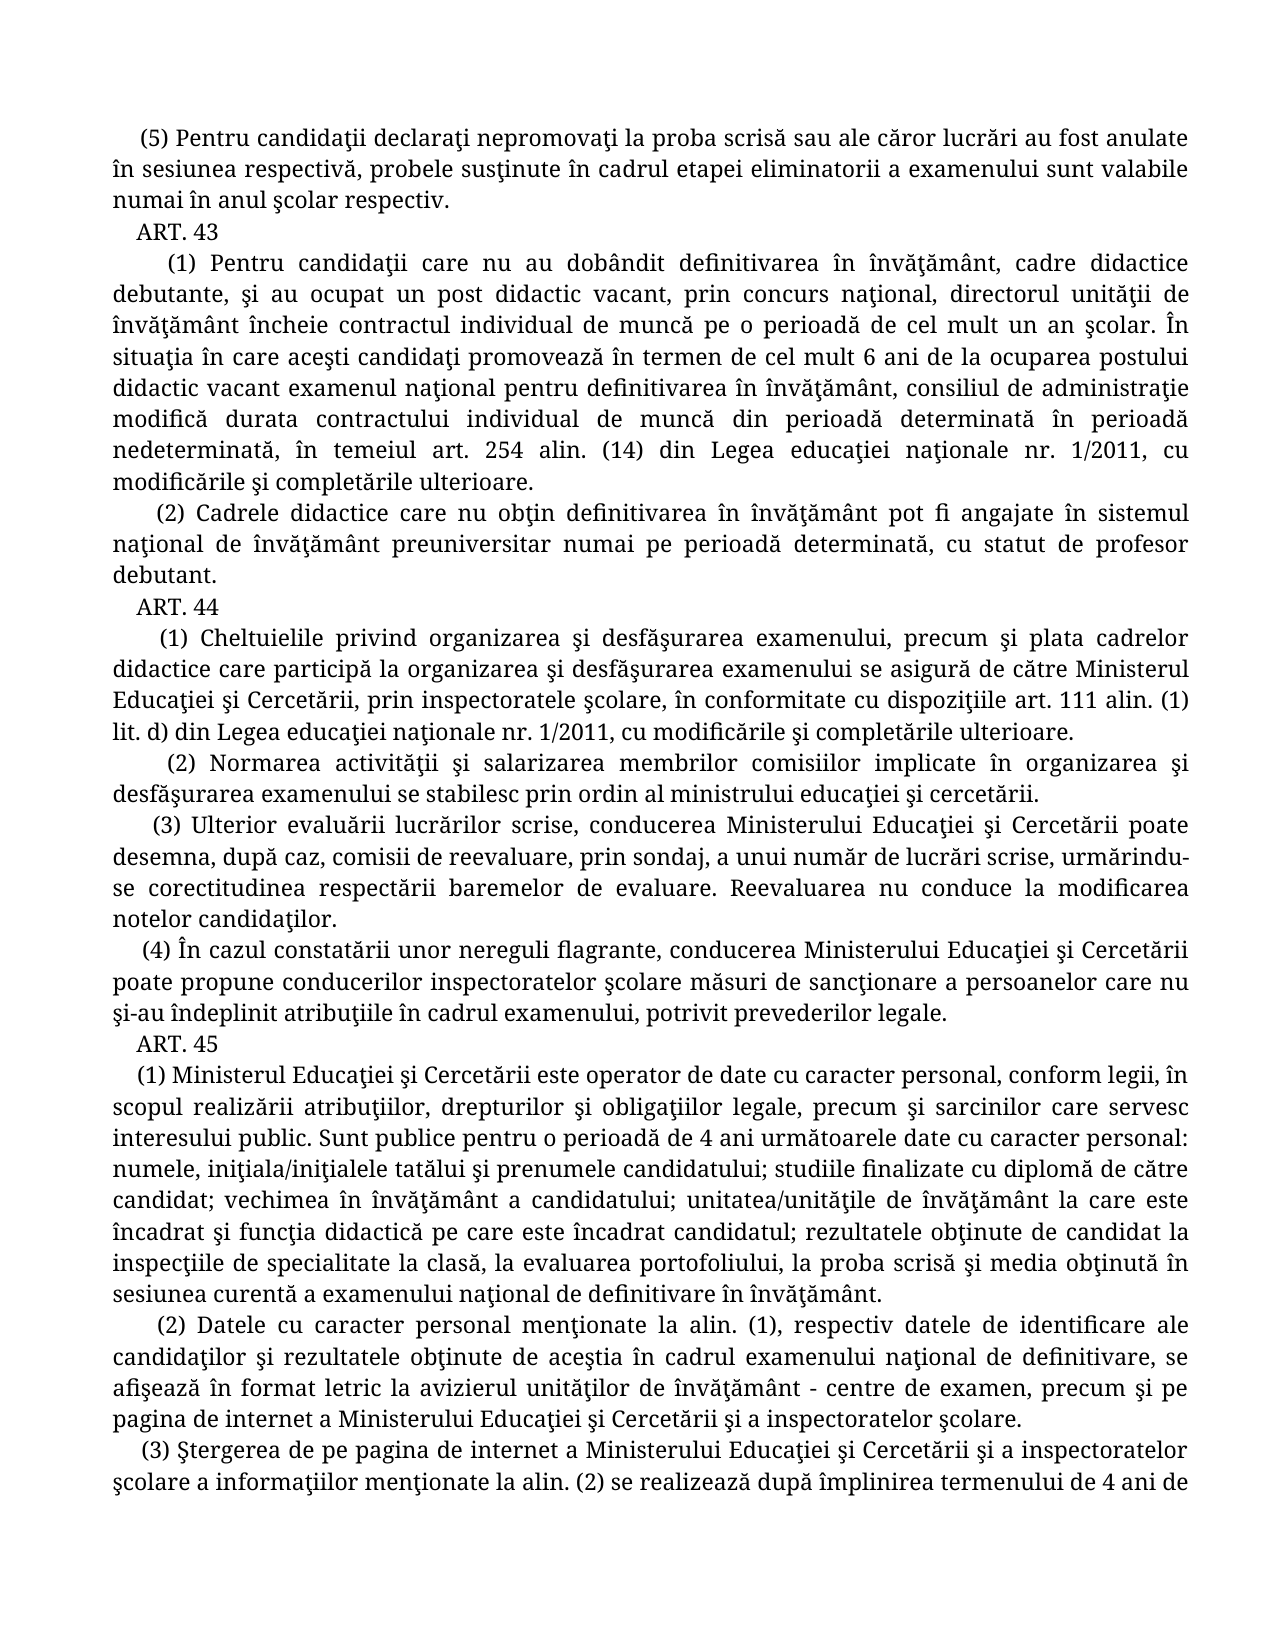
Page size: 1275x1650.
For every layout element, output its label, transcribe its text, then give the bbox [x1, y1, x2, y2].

text (4) În cazul constatării unor nereguli flagrante, conducerea Ministerului Educaţiei şi Cercetării poate propune conducerilor inspectoratelor şcolare măsuri de sancţionare a persoanelor care nu şi-au îndeplinit atribuţiile în cadrul examenului, potrivit prevederilor legale. [112, 934, 1191, 1028]
text ART. 45 [112, 1028, 1191, 1059]
text ART. 44 [112, 591, 1191, 622]
text ART. 43 [112, 216, 1191, 247]
text (1) Ministerul Educaţiei şi Cercetării este operator de date cu caracter personal, conform legii, în scopul realizării atribuţiilor, drepturilor şi obligaţiilor legale, precum şi sarcinilor care servesc interesului public. Sunt publice pentru o perioadă de 4 ani următoarele date cu caracter personal: numele, iniţiala/iniţialele tatălui şi prenumele candidatului; studiile finalizate cu diplomă de către candidat; vechimea în învăţământ a candidatului; unitatea/unităţile de învăţământ la care este încadrat şi funcţia didactică pe care este încadrat candidatul; rezultatele obţinute de candidat la inspecţiile de specialitate la clasă, la evaluarea portofoliului, la proba scrisă şi media obţinută în sesiunea curentă a examenului naţional de definitivare în învăţământ. [112, 1059, 1191, 1309]
text (5) Pentru candidaţii declaraţi nepromovaţi la proba scrisă sau ale căror lucrări au fost anulate în sesiunea respectivă, probele susţinute în cadrul etapei eliminatorii a examenului sunt valabile numai în anul şcolar respectiv. [112, 122, 1191, 216]
text (2) Cadrele didactice care nu obţin definitivarea în învăţământ pot fi angajate în sistemul naţional de învăţământ preuniversitar numai pe perioadă determinată, cu statut de profesor debutant. [112, 497, 1191, 591]
text (3) Ulterior evaluării lucrărilor scrise, conducerea Ministerului Educaţiei şi Cercetării poate desemna, după caz, comisii de reevaluare, prin sondaj, a unui număr de lucrări scrise, urmărindu-se corectitudinea respectării baremelor de evaluare. Reevaluarea nu conduce la modificarea notelor candidaţilor. [112, 809, 1191, 934]
text (2) Normarea activităţii şi salarizarea membrilor comisiilor implicate în organizarea şi desfăşurarea examenului se stabilesc prin ordin al ministrului educaţiei şi cercetării. [112, 747, 1191, 809]
text (1) Pentru candidaţii care nu au dobândit definitivarea în învăţământ, cadre didactice debutante, şi au ocupat un post didactic vacant, prin concurs naţional, directorul unităţii de învăţământ încheie contractul individual de muncă pe o perioadă de cel mult un an şcolar. În situaţia în care aceşti candidaţi promovează în termen de cel mult 6 ani de la ocuparea postului didactic vacant examenul naţional pentru definitivarea în învăţământ, consiliul de administraţie modifică durata contractului individual de muncă din perioadă determinată în perioadă nedeterminată, în temeiul art. 254 alin. (14) din Legea educaţiei naţionale nr. 1/2011, cu modificările şi completările ulterioare. [112, 247, 1191, 497]
text (1) Cheltuielile privind organizarea şi desfăşurarea examenului, precum şi plata cadrelor didactice care participă la organizarea şi desfăşurarea examenului se asigură de către Ministerul Educaţiei şi Cercetării, prin inspectoratele şcolare, în conformitate cu dispoziţiile art. 111 alin. (1) lit. d) din Legea educaţiei naţionale nr. 1/2011, cu modificările şi completările ulterioare. [112, 622, 1191, 747]
text (2) Datele cu caracter personal menţionate la alin. (1), respectiv datele de identificare ale candidaţilor şi rezultatele obţinute de aceştia în cadrul examenului naţional de definitivare, se afişează în format letric la avizierul unităţilor de învăţământ - centre de examen, precum şi pe pagina de internet a Ministerului Educaţiei şi Cercetării şi a inspectoratelor şcolare. [112, 1309, 1191, 1434]
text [112, 1434, 1191, 1497]
